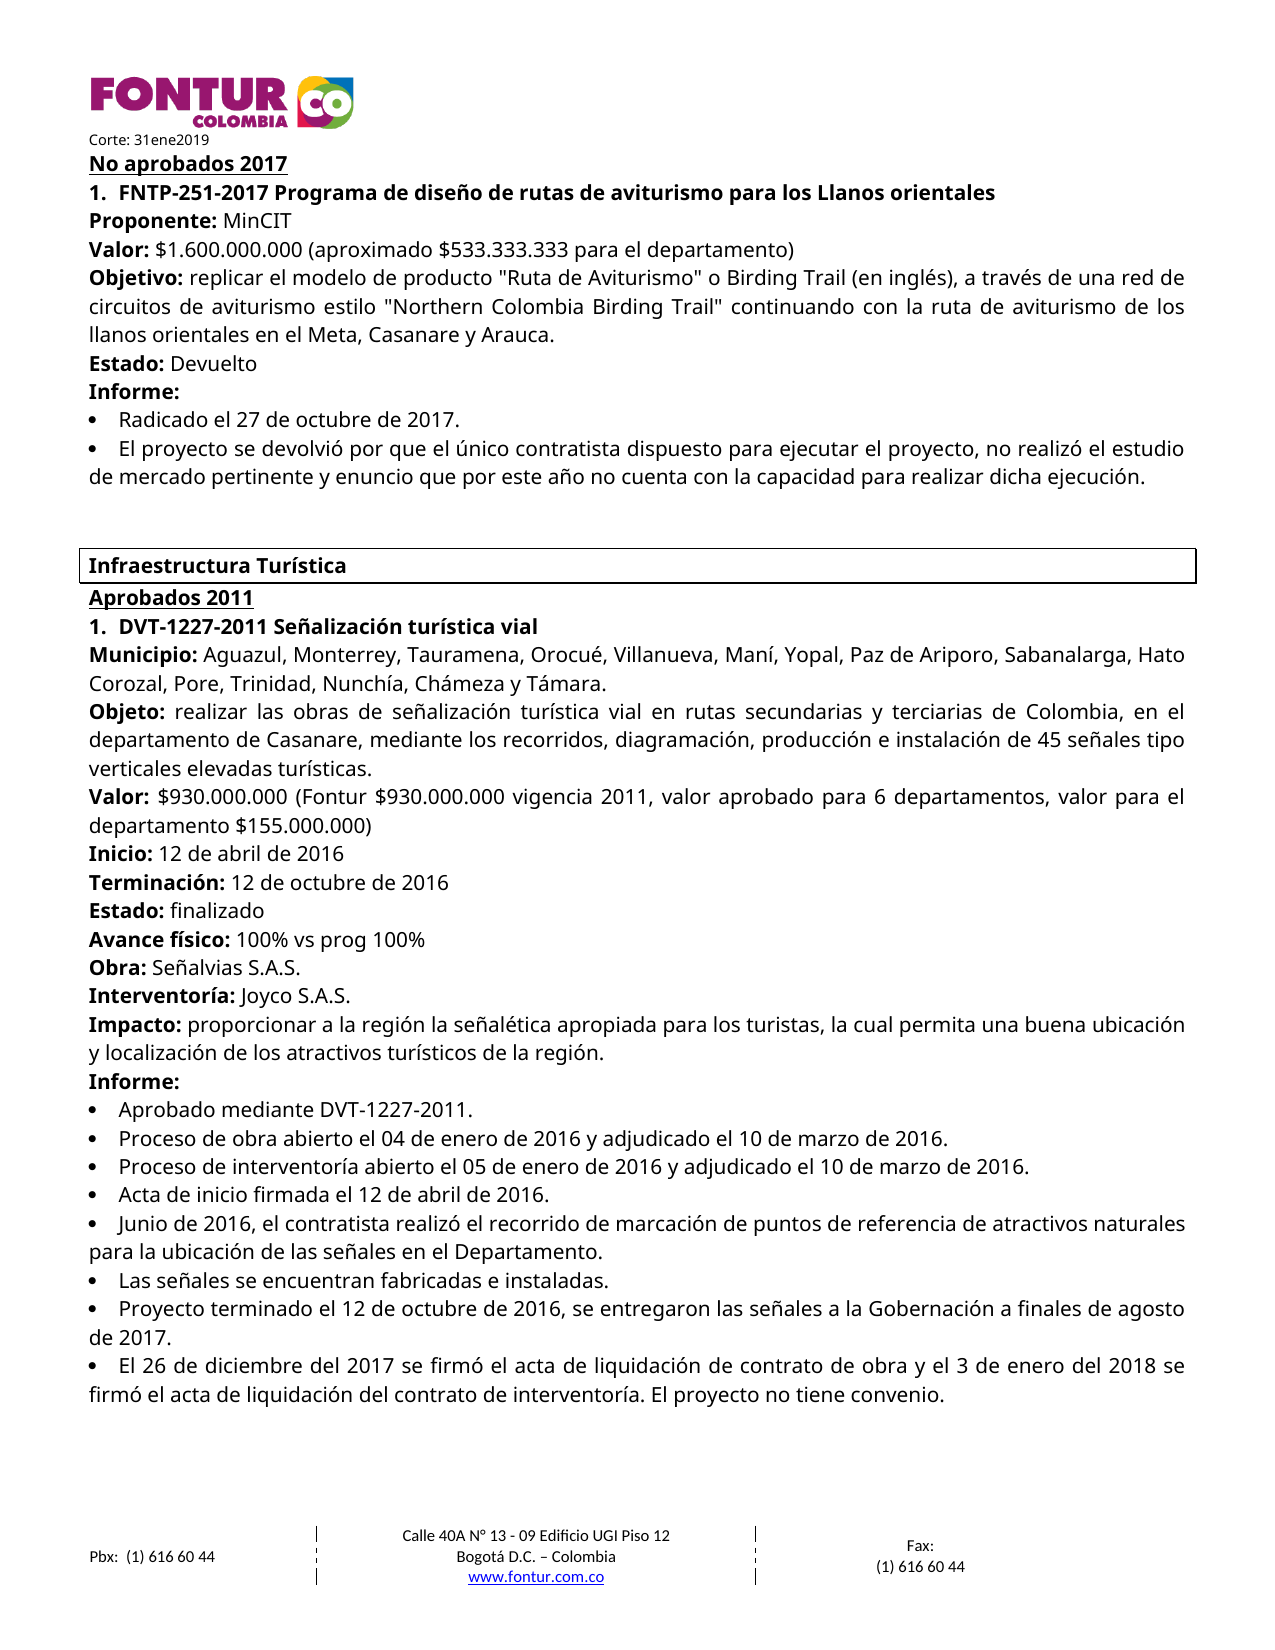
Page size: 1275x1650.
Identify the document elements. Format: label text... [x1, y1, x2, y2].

text Terminación: 12 de octubre de 2016 [89, 868, 1186, 896]
list Proceso de interventoría abierto el 05 de enero de 2016 y adjudicado el 10 de marzo de 2016. [89, 1152, 1186, 1181]
text Proponente: MinCIT [89, 206, 1186, 235]
text Estado: finalizado [89, 896, 1186, 925]
text Informe: [89, 1067, 1186, 1095]
list El 26 de diciembre del 2017 se firmó el acta de liquidación de contrato de obra y el 3 de enero del 2018 se firmó el acta de liquidación del contrato de interventoría. El proyecto no tiene convenio. [89, 1351, 1186, 1408]
text Objetivo: replicar el modelo de producto "Ruta de Aviturismo" o Birding Trail (en inglés), a través de una red de circuitos de aviturismo estilo "Northern Colombia Birding Trail" continuando con la ruta de aviturismo de los llanos orientales en el Meta, Casanare y Arauca. [89, 263, 1186, 349]
text Obra: Señalvias S.A.S. [89, 953, 1186, 982]
list FNTP-251-2017 Programa de diseño de rutas de aviturismo para los Llanos orientales [89, 178, 1186, 206]
text Municipio: Aguazul, Monterrey, Tauramena, Orocué, Villanueva, Maní, Yopal, Paz de Ariporo, Sabanalarga, Hato Corozal, Pore, Trinidad, Nunchía, Chámeza y Támara. [89, 640, 1186, 697]
text Estado: Devuelto [89, 349, 1186, 377]
text Inicio: 12 de abril de 2016 [89, 839, 1186, 868]
list Acta de inicio firmada el 12 de abril de 2016. [89, 1181, 1186, 1209]
list Aprobado mediante DVT-1227-2011. [89, 1095, 1186, 1124]
list DVT-1227-2011 Señalización turística vial [89, 612, 1186, 640]
text Objeto: realizar las obras de señalización turística vial en rutas secundarias y terciarias de Colombia, en el departamento de Casanare, mediante los recorridos, diagramación, producción e instalación de 45 señales tipo verticales elevadas turísticas. [89, 697, 1186, 782]
list El proyecto se devolvió por que el único contratista dispuesto para ejecutar el proyecto, no realizó el estudio de mercado pertinente y enuncio que por este año no cuenta con la capacidad para realizar dicha ejecución. [89, 434, 1186, 491]
picture [88, 73, 355, 130]
list Proceso de obra abierto el 04 de enero de 2016 y adjudicado el 10 de marzo de 2016. [89, 1124, 1186, 1152]
list Las señales se encuentran fabricadas e instaladas. [89, 1266, 1186, 1294]
text Informe: [89, 377, 1186, 406]
text Valor: $930.000.000 (Fontur $930.000.000 vigencia 2011, valor aprobado para 6 departamentos, valor para el departamento $155.000.000) [89, 782, 1186, 839]
list Radicado el 27 de octubre de 2017. [89, 406, 1186, 434]
text Valor: $1.600.000.000 (aproximado $533.333.333 para el departamento) [89, 235, 1186, 263]
list Junio de 2016, el contratista realizó el recorrido de marcación de puntos de referencia de atractivos naturales para la ubicación de las señales en el Departamento. [89, 1209, 1186, 1266]
text Interventoría: Joyco S.A.S. [89, 982, 1186, 1010]
list No aprobados 2017 [89, 149, 1186, 178]
text Avance físico: 100% vs prog 100% [89, 925, 1186, 953]
list Proyecto terminado el 12 de octubre de 2016, se entregaron las señales a la Gobernación a finales de agosto de 2017. [89, 1294, 1186, 1351]
text Infraestructura Turística [80, 549, 1195, 582]
text Impacto: proporcionar a la región la señalética apropiada para los turistas, la cual permita una buena ubicación y localización de los atractivos turísticos de la región. [89, 1010, 1186, 1067]
text Aprobados 2011 [89, 583, 1186, 612]
